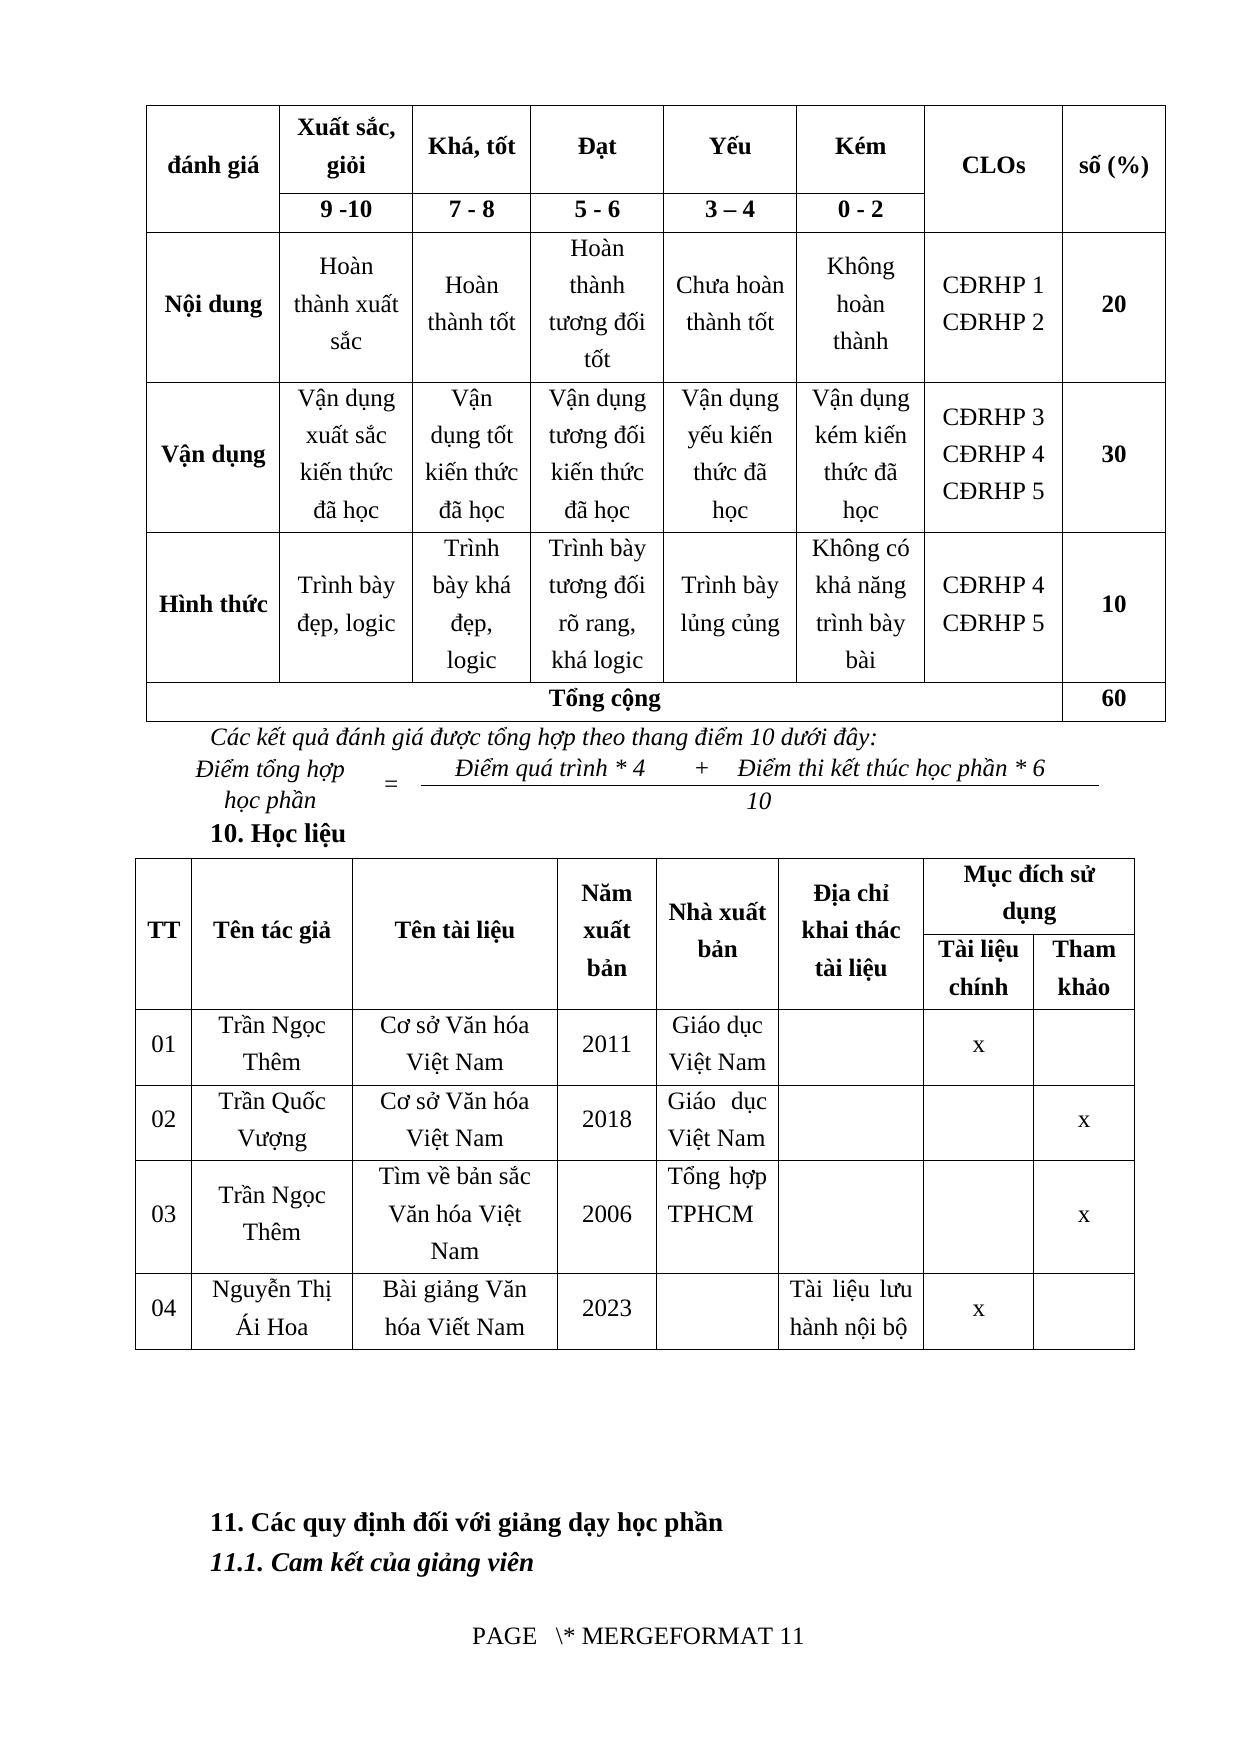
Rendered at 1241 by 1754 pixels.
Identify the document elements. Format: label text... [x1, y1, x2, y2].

table_cell Tổng cộng [147, 683, 1062, 721]
table_header Năm xuất bản [558, 859, 656, 1009]
table_cell 01 [136, 1010, 191, 1085]
table_header TT [136, 859, 191, 1009]
table_cell [779, 1161, 923, 1273]
table_header Tên tác giả [192, 859, 352, 1009]
table_cell Tìm về bản sắc Văn hóa Việt Nam [353, 1161, 557, 1273]
table_cell Trần Ngọc Thêm [192, 1010, 352, 1085]
text 10. Học liệu [135, 817, 1135, 848]
table_cell Yếu [664, 106, 796, 193]
table_cell [1034, 1274, 1134, 1349]
table_cell Xuất sắc, giỏi [280, 106, 412, 193]
table_cell x [924, 1010, 1033, 1085]
table_cell Nguyễn Thị Ái Hoa [192, 1274, 352, 1349]
table_cell 10 [1063, 533, 1165, 682]
table_cell Trình bày đẹp, logic [280, 533, 412, 682]
table_cell 0 - 2 [797, 194, 924, 232]
table_cell Nội dung [147, 233, 279, 382]
table_cell 03 [136, 1161, 191, 1273]
table_cell x [1034, 1086, 1134, 1160]
table_cell 3 – 4 [664, 194, 796, 232]
table_cell 2018 [558, 1086, 656, 1160]
table_header Điểm quá trình * 4 [421, 753, 682, 785]
table_cell Cơ sở Văn hóa Việt Nam [353, 1010, 557, 1085]
table_cell Trình bày khá đẹp, logic [413, 533, 530, 682]
table_cell 02 [136, 1086, 191, 1160]
table_cell 04 [136, 1274, 191, 1349]
table_header Địa chỉ khai thác tài liệu [779, 859, 923, 1009]
table_cell Trình bày tương đối rõ rang, khá logic [531, 533, 663, 682]
text 11. Các quy định đối với giảng dạy học phần [135, 1506, 1135, 1537]
table_header Tên tài liệu [353, 859, 557, 1009]
table_cell 5 - 6 [531, 194, 663, 232]
table_cell Đạt [531, 106, 663, 193]
table_cell Không hoàn thành [797, 233, 924, 382]
table_cell Giáo dục Việt Nam [657, 1086, 778, 1160]
table_cell Giáo dục Việt Nam [657, 1010, 778, 1085]
table_cell Trần Quốc Vượng [192, 1086, 352, 1160]
table_header Tiêu chí đánh giá [147, 106, 279, 232]
table_cell [924, 1086, 1033, 1160]
table_cell Vận dụng tương đối kiến thức đã học [531, 383, 663, 532]
table_cell Vận dụng yếu kiến thức đã học [664, 383, 796, 532]
table_cell Tổng hợp TPHCM [657, 1161, 778, 1273]
table_cell Trình bày lủng củng [664, 533, 796, 682]
table_cell [657, 1274, 778, 1349]
table_header Mục đích sử dụng [924, 859, 1134, 933]
table_cell Vận dụng kém kiến thức đã học [797, 383, 924, 532]
table_cell CĐRHP 1 CĐRHP 2 [925, 233, 1062, 382]
table_cell Hoàn thành tương đối tốt [531, 233, 663, 382]
table_cell 20 [1063, 233, 1165, 382]
table_cell Vận dụng [147, 383, 279, 532]
table_header Điểm thi kết thúc học phần * 6 [726, 753, 1099, 785]
table_cell Không có khả năng trình bày bài [797, 533, 924, 682]
table_cell Hoàn thành tốt [413, 233, 530, 382]
table_cell Hoàn thành xuất sắc [280, 233, 412, 382]
table_cell [779, 1010, 923, 1085]
text Các kết quả đánh giá được tổng hợp theo thang điểm 10 dưới đây: [135, 722, 1135, 750]
table_cell [924, 1161, 1033, 1273]
table_cell 10 [421, 786, 1099, 817]
table_cell Tham khảo [1034, 935, 1134, 1009]
table_cell [1034, 1010, 1134, 1085]
table_header = [371, 753, 421, 817]
table_cell x [924, 1274, 1033, 1349]
table_cell 7 - 8 [413, 194, 530, 232]
table_cell Tài liệu lưu hành nội bộ [779, 1274, 923, 1349]
table_cell 2023 [558, 1274, 656, 1349]
table_cell [779, 1086, 923, 1160]
table_cell Cơ sở Văn hóa Việt Nam [353, 1086, 557, 1160]
table_cell Trần Ngọc Thêm [192, 1161, 352, 1273]
table_cell 30 [1063, 383, 1165, 532]
table_cell 9 -10 [280, 194, 412, 232]
table_cell 2011 [558, 1010, 656, 1085]
table_header Trọng số (%) [1063, 106, 1165, 232]
table_cell 60 [1063, 683, 1165, 721]
table_cell CĐRHP 4 CĐRHP 5 [925, 533, 1062, 682]
table_cell Tài liệu chính [924, 935, 1033, 1009]
table_cell Hình thức [147, 533, 279, 682]
table_cell CĐRHP 3 CĐRHP 4 CĐRHP 5 [925, 383, 1062, 532]
table_header Điểm tổng hợp học phần [172, 753, 371, 817]
table_cell Kém [797, 106, 924, 193]
table_header Nhằm đạt CLOs [925, 106, 1062, 232]
table_cell x [1034, 1161, 1134, 1273]
text 11.1. Cam kết của giảng viên [135, 1546, 1135, 1577]
table_cell Bài giảng Văn hóa Viết Nam [353, 1274, 557, 1349]
table_header Nhà xuất bản [657, 859, 778, 1009]
table_cell Vận dụng xuất sắc kiến thức đã học [280, 383, 412, 532]
table_cell Chưa hoàn thành tốt [664, 233, 796, 382]
table_cell 2006 [558, 1161, 656, 1273]
table_cell Vận dụng tốt kiến thức đã học [413, 383, 530, 532]
table_header + [682, 753, 726, 785]
table_cell Khá, tốt [413, 106, 530, 193]
